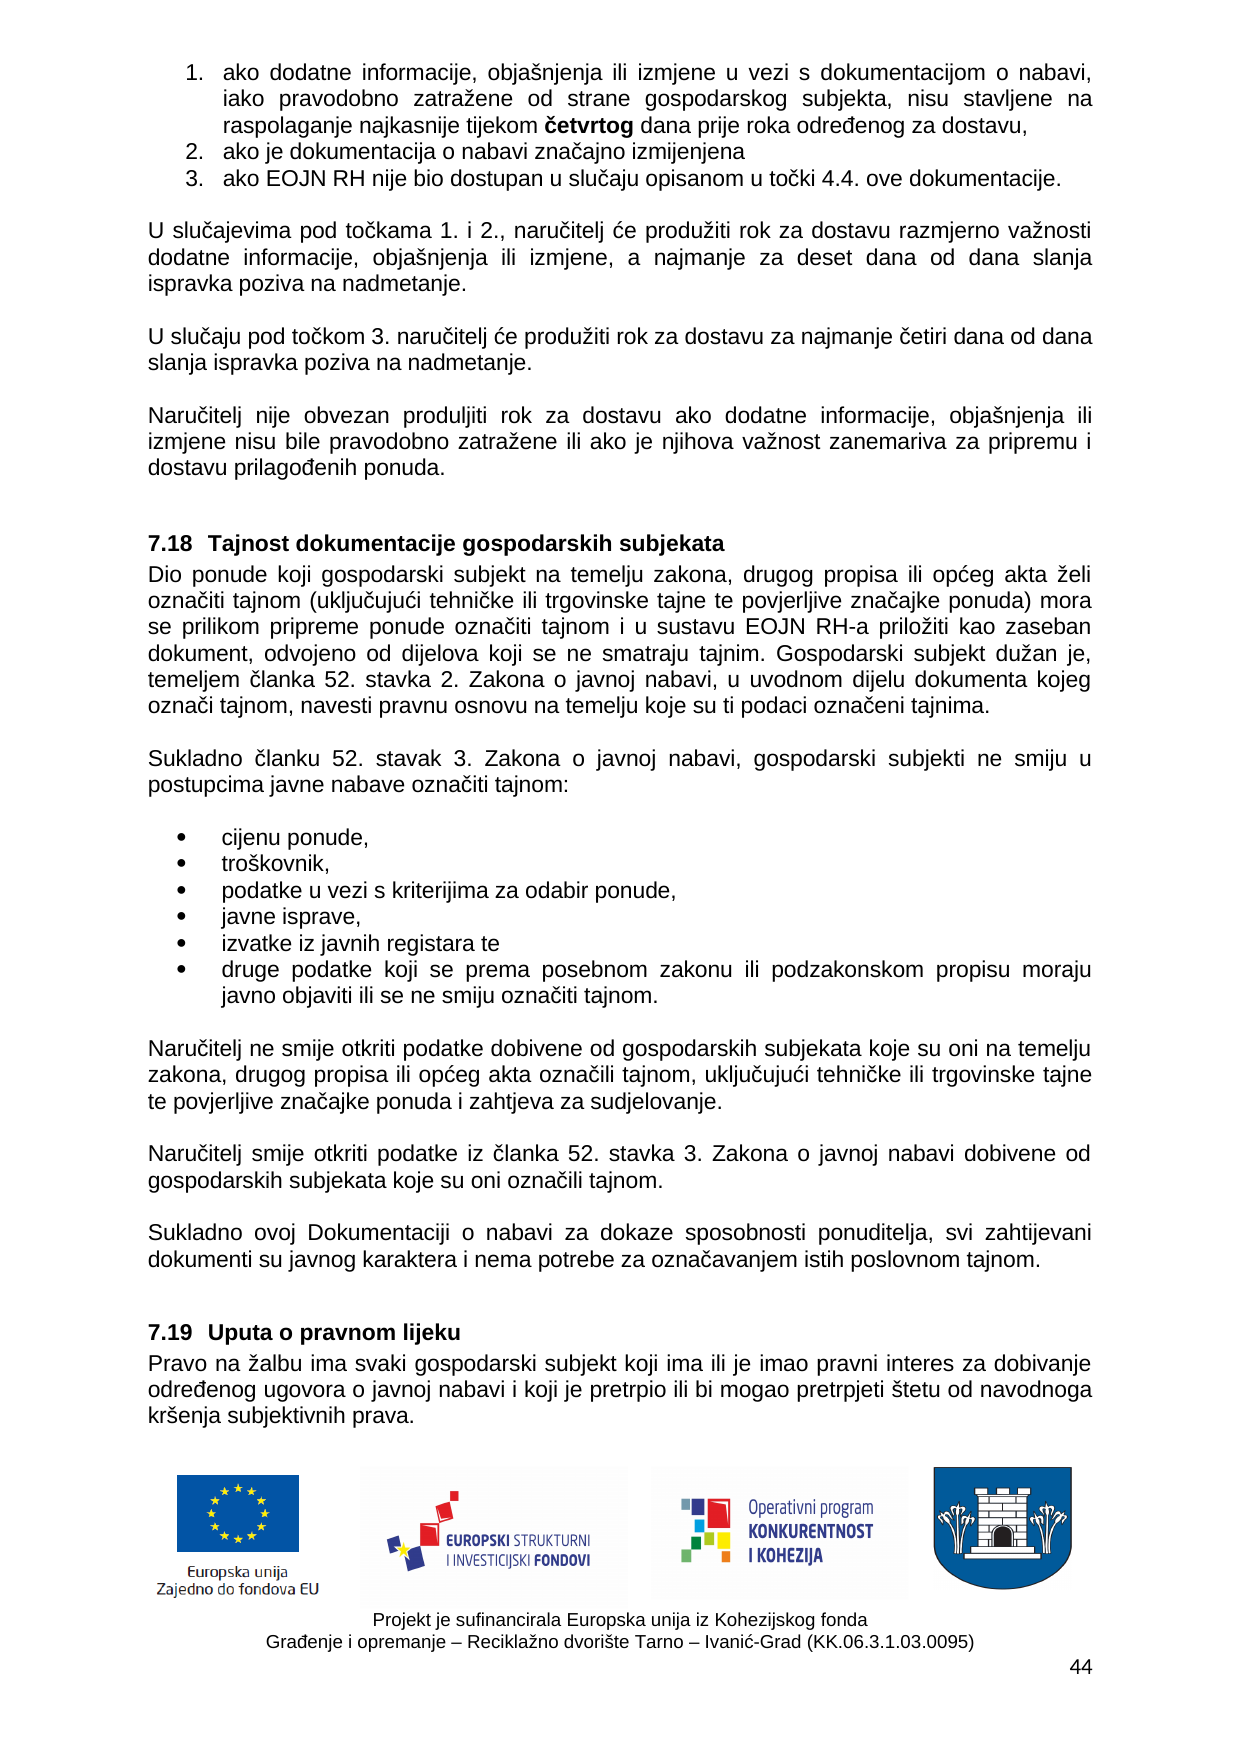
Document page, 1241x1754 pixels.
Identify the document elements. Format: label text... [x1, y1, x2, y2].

subtitle Uputa o pravnom lijeku [148, 1319, 1093, 1346]
list druge podatke koji se prema posebnom zakonu ili podzakonskom propisu moraju javno objaviti ili se ne smiju označiti tajnom. [177, 956, 1093, 1008]
text Dio ponude koji gospodarski subjekt na temelju zakona, drugog propisa ili općeg akta želi označiti tajnom (uključujući tehničke ili trgovinske tajne te povjerljive značajke ponuda) mora se prilikom pripreme ponude označiti tajnom i u sustavu EOJN RH-a priložiti kao zaseban dokument, odvojeno od dijelova koji se ne smatraju tajnim. Gospodarski subjekt dužan je, temeljem članka 52. stavka 2. Zakona o javnoj nabavi, u uvodnom dijelu dokumenta kojeg označi tajnom, navesti pravnu osnovu na temelju koje su ti podaci označeni tajnima. [148, 561, 1093, 719]
text Naručitelj ne smije otkriti podatke dobivene od gospodarskih subjekata koje su oni na temelju zakona, drugog propisa ili općeg akta označili tajnom, uključujući tehničke ili trgovinske tajne te povjerljive značajke ponuda i zahtjeva za sudjelovanje. [148, 1035, 1093, 1114]
picture [651, 1466, 909, 1600]
text Sukladno ovoj Dokumentaciji o nabavi za dokaze sposobnosti ponuditelja, svi zahtijevani dokumenti su javnog karaktera i nema potrebe za označavanjem istih poslovnom tajnom. [148, 1219, 1093, 1272]
text Sukladno članku 52. stavak 3. Zakona o javnoj nabavi, gospodarski subjekti ne smiju u postupcima javne nabave označiti tajnom: [148, 745, 1093, 798]
picture [147, 1466, 329, 1602]
list ako EOJN RH nije bio dostupan u slučaju opisanom u točki 4.4. ove dokumentacije. [185, 164, 1093, 191]
text U slučaju pod točkom 3. naručitelj će produžiti rok za dostavu za najmanje četiri dana od dana slanja ispravka poziva na nadmetanje. [148, 323, 1093, 375]
text Naručitelj nije obvezan produljiti rok za dostavu ako dodatne informacije, objašnjenja ili izmjene nisu bile pravodobno zatražene ili ako je njihova važnost zanemariva za pripremu i dostavu prilagođenih ponuda. [148, 402, 1093, 481]
list troškovnik, [177, 850, 1093, 877]
list ako je dokumentacija o nabavi značajno izmijenjena [185, 138, 1093, 164]
text U slučajevima pod točkama 1. i 2., naručitelj će produžiti rok za dostavu razmjerno važnosti dodatne informacije, objašnjenja ili izmjene, a najmanje za deset dana od dana slanja ispravka poziva na nadmetanje. [148, 217, 1093, 296]
subtitle Tajnost dokumentacije gospodarskih subjekata [148, 530, 1093, 557]
picture [932, 1466, 1073, 1590]
picture [359, 1466, 629, 1609]
list cijenu ponude, [177, 824, 1093, 850]
list izvatke iz javnih registara te [177, 929, 1093, 956]
list ako dodatne informacije, objašnjenja ili izmjene u vezi s dokumentacijom o nabavi, iako pravodobno zatražene od strane gospodarskog subjekta, nisu stavljene na raspolaganje najkasnije tijekom četvrtog dana prije roka određenog za dostavu, [185, 59, 1093, 138]
text Naručitelj smije otkriti podatke iz članka 52. stavka 3. Zakona o javnoj nabavi dobivene od gospodarskih subjekata koje su oni označili tajnom. [148, 1140, 1093, 1193]
list podatke u vezi s kriterijima za odabir ponude, [177, 877, 1093, 903]
text Pravo na žalbu ima svaki gospodarski subjekt koji ima ili je imao pravni interes za dobivanje određenog ugovora o javnoj nabavi i koji je pretrpio ili bi mogao pretrpjeti štetu od navodnoga kršenja subjektivnih prava. [148, 1349, 1093, 1428]
list javne isprave, [177, 903, 1093, 929]
